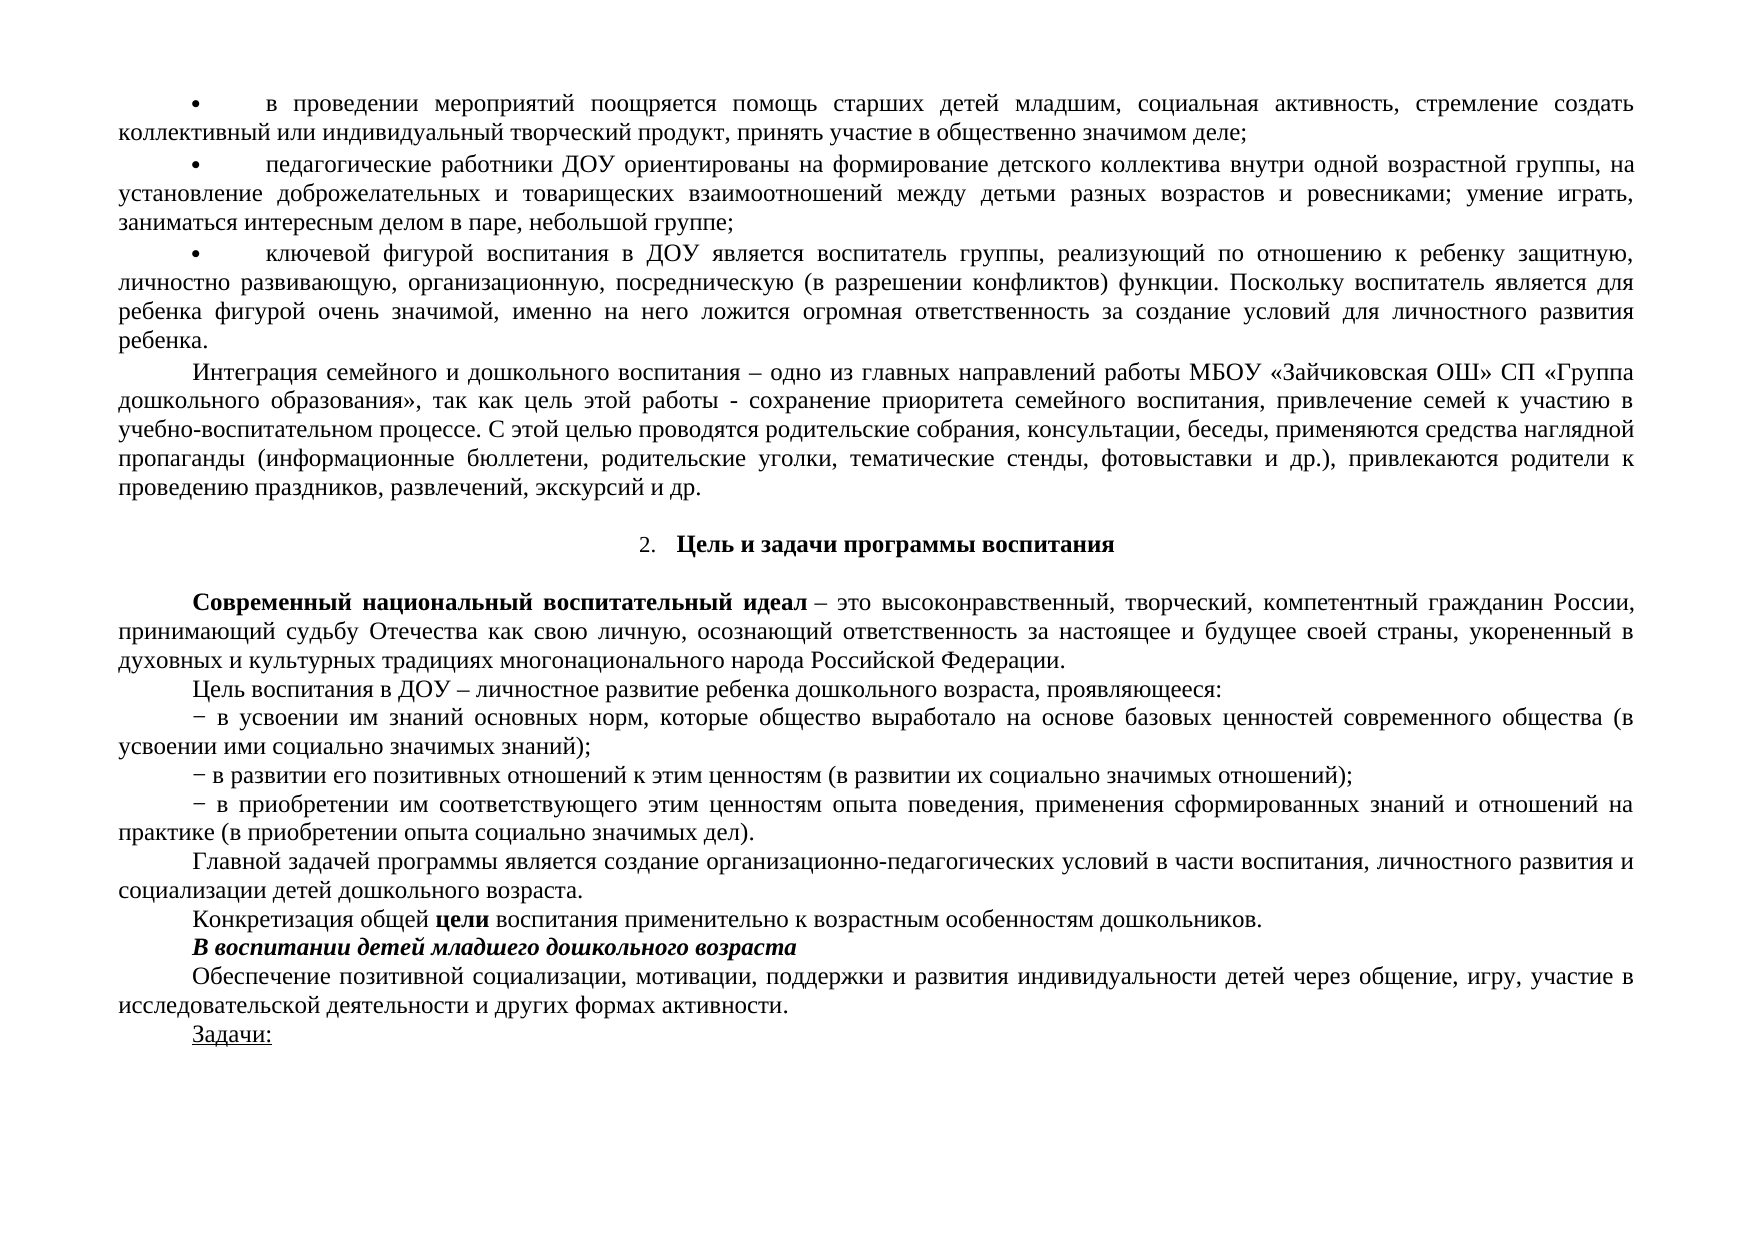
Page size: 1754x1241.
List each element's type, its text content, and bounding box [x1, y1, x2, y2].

text − в развитии его позитивных отношений к этим ценностям (в развитии их социально значимых отношений); [118, 760, 1636, 789]
text Главной задачей программы является создание организационно-педагогических условий в части воспитания, личностного развития и социализации детей дошкольного возраста. [118, 846, 1636, 904]
text В воспитании детей младшего дошкольного возраста [192, 932, 1636, 961]
list ключевой фигурой воспитания в ДОУ является воспитатель группы, реализующий по отношению к ребенку защитную, личностно развивающую, организационную, посредническую (в разрешении конфликтов) функции. Поскольку воспитатель является для ребенка фигурой очень значимой, именно на него ложится огромная ответственность за создание условий для личностного развития ребенка. [118, 238, 1636, 353]
text Обеспечение позитивной социализации, мотивации, поддержки и развития индивидуальности детей через общение, игру, участие в исследовательской деятельности и других формах активности. [118, 961, 1636, 1019]
text Цель воспитания в ДОУ – личностное развитие ребенка дошкольного возраста, проявляющееся: [118, 674, 1636, 702]
list педагогические работники ДОУ ориентированы на формирование детского коллектива внутри одной возрастной группы, на установление доброжелательных и товарищеских взаимоотношений между детьми разных возрастов и ровесниками; умение играть, заниматься интересным делом в паре, небольшой группе; [118, 149, 1636, 235]
text − в усвоении им знаний основных норм, которые общество выработало на основе базовых ценностей современного общества (в усвоении ими социально значимых знаний); [118, 702, 1636, 760]
list Цель и задачи программы воспитания [118, 529, 1636, 558]
text − в приобретении им соответствующего этим ценностям опыта поведения, применения сформированных знаний и отношений на практике (в приобретении опыта социально значимых дел). [118, 789, 1636, 846]
text Конкретизация общей цели воспитания применительно к возрастным особенностям дошкольников. [118, 904, 1636, 932]
text Интеграция семейного и дошкольного воспитания – одно из главных направлений работы МБОУ «Зайчиковская ОШ» СП «Группа дошкольного образования», так как цель этой работы - сохранение приоритета семейного воспитания, привлечение семей к участию в учебно-воспитательном процессе. С этой целью проводятся родительские собрания, консультации, беседы, применяются средства наглядной пропаганды (информационные бюллетени, родительские уголки, тематические стенды, фотовыставки и др.), привлекаются родители к проведению праздников, развлечений, экскурсий и др. [118, 357, 1636, 500]
list в проведении мероприятий поощряется помощь старших детей младшим, социальная активность, стремление создать коллективный или индивидуальный творческий продукт, принять участие в общественно значимом деле; [118, 88, 1636, 146]
text Задачи: [118, 1019, 1636, 1047]
text Современный национальный воспитательный идеал – это высоконравственный, творческий, компетентный гражданин России, принимающий судьбу Отечества как свою личную, осознающий ответственность за настоящее и будущее своей страны, укорененный в духовных и культурных традициях многонационального народа Российской Федерации. [118, 587, 1636, 674]
